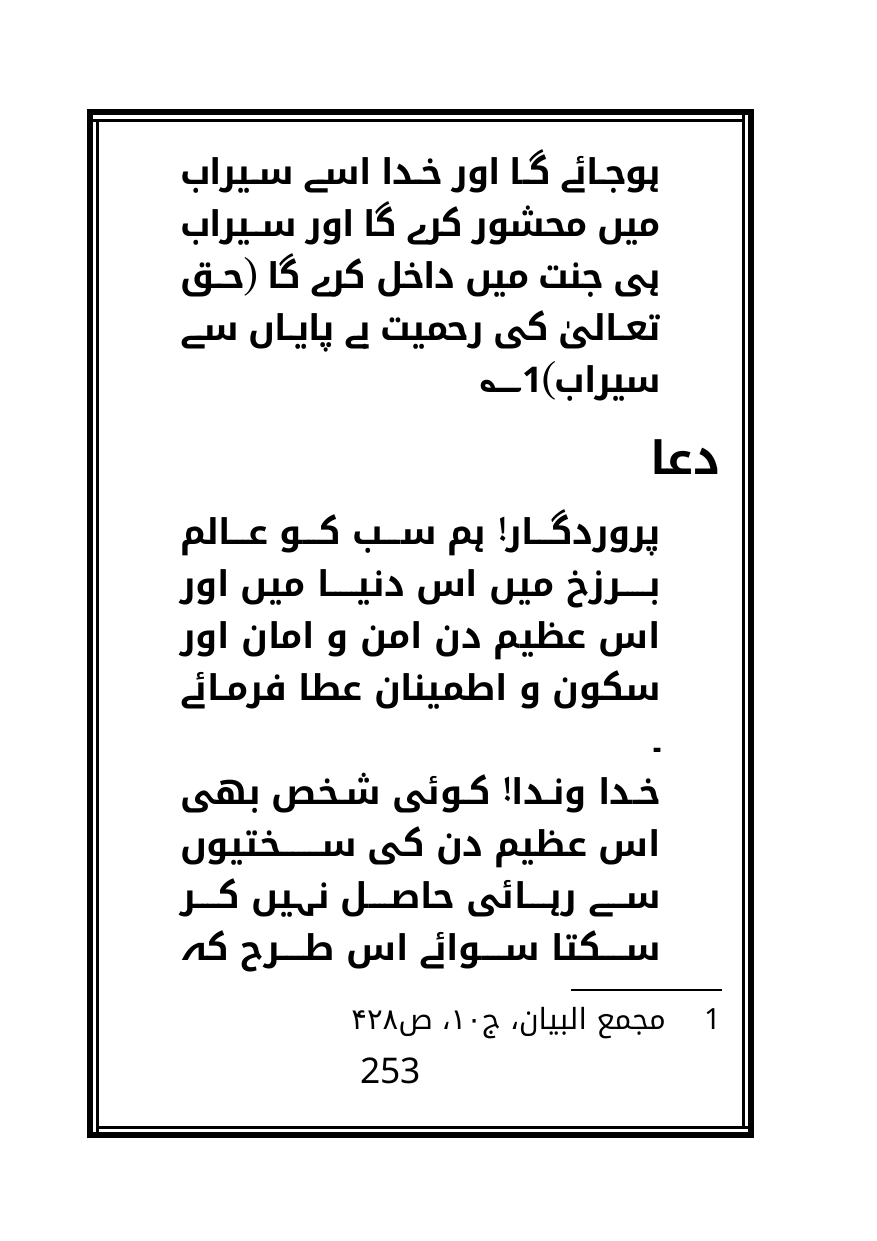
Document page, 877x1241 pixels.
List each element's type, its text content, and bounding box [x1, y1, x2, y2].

text پروردگار! ہم سب کو عالم برزخ میں اس دنیا میں اور اس عظیم دن امن و امان اور سکون و اطمینان عطا فرمائے ۔ [180, 502, 661, 763]
subtitle دعا [120, 415, 721, 502]
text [180, 763, 661, 971]
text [180, 142, 661, 403]
